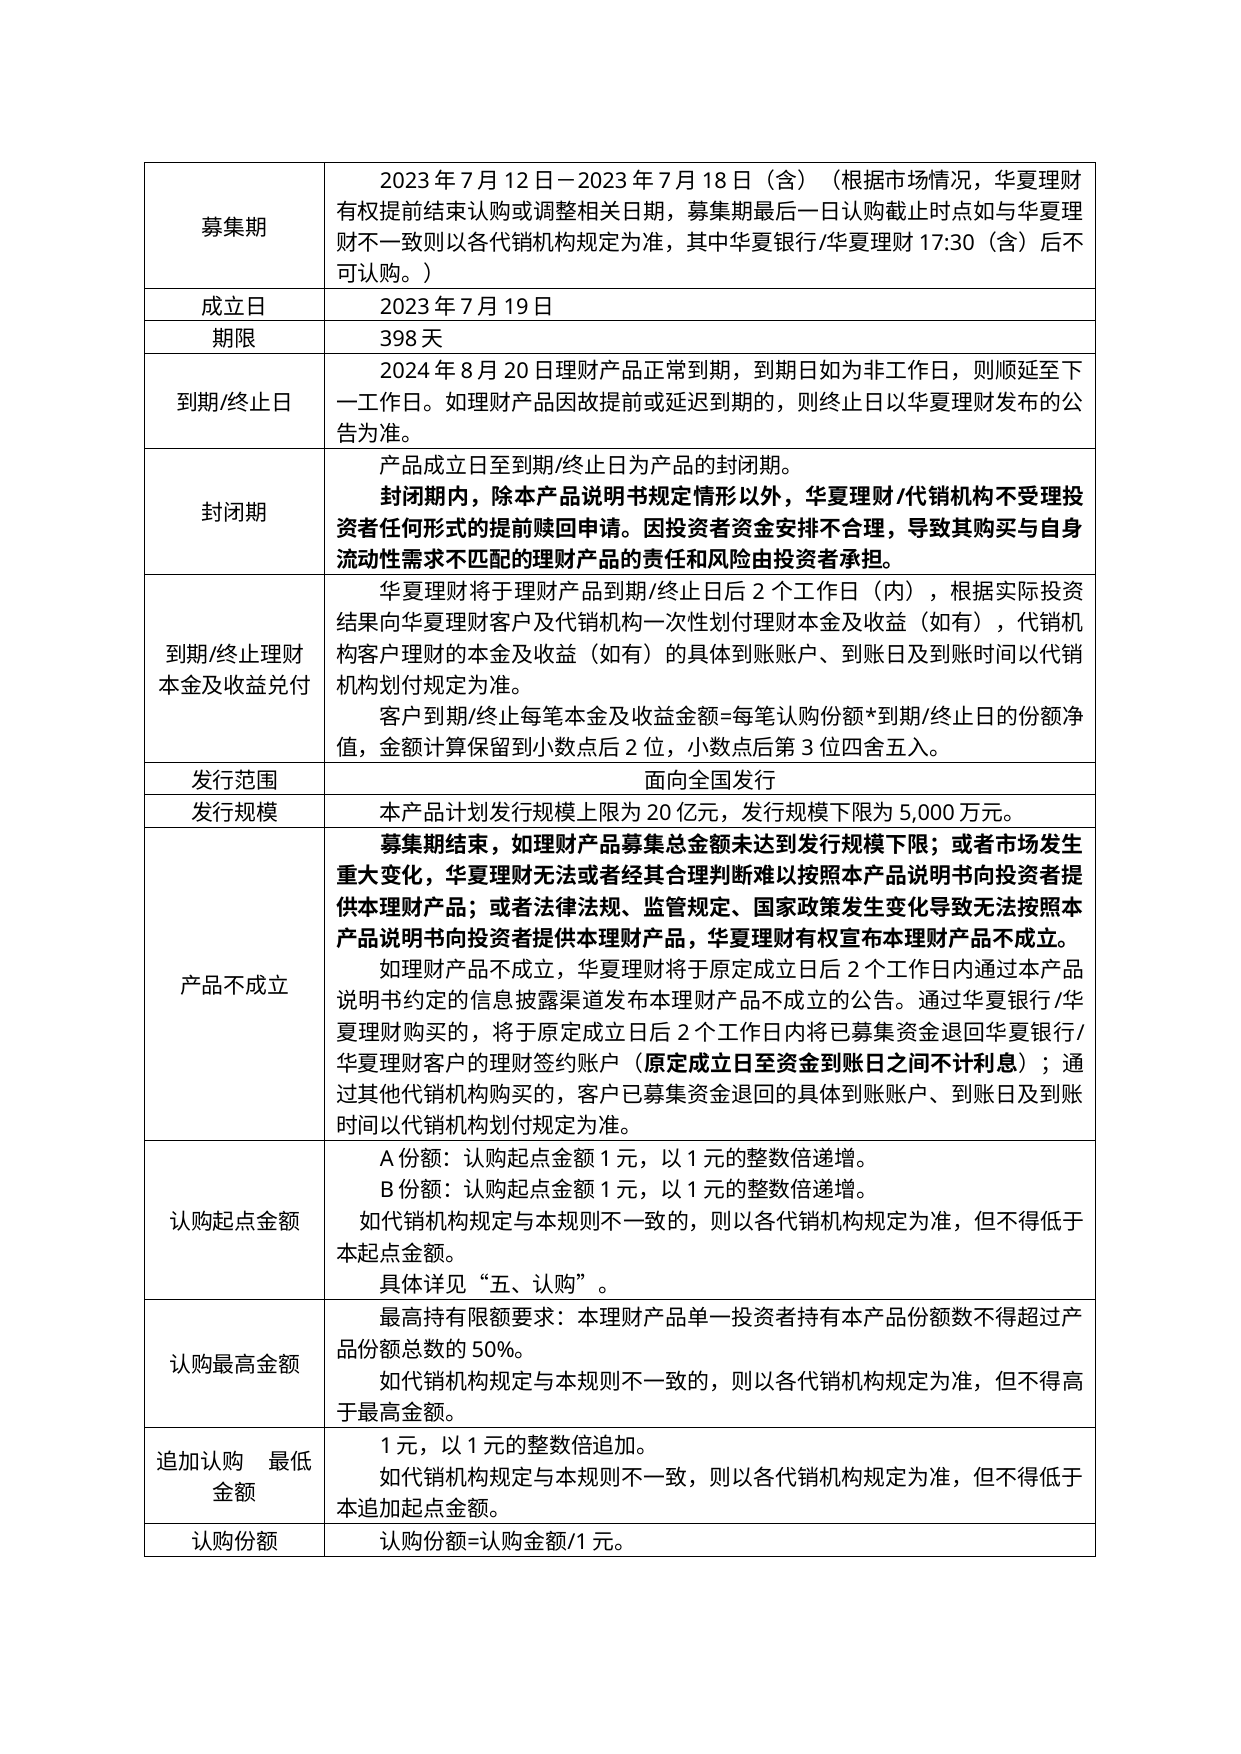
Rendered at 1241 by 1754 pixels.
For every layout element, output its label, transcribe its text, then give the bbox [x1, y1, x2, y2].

table_cell 发行规模 [145, 795, 324, 827]
table_cell 产品不成立 [145, 828, 324, 1140]
table_cell 追加认购 最低金额 [145, 1428, 324, 1523]
table_cell 封闭期 [145, 449, 324, 573]
table_cell 期限 [145, 321, 324, 353]
table_cell 产品成立日至到期/终止日为产品的封闭期。 封闭期内，除本产品说明书规定情形以外，华夏理财/代销机构不受理投资者任何形式的提前赎回申请。因投资者资金安排不合理，导致其购买与自身流动性需求不匹配的理财产品的责任和风险由投资者承担。 [325, 449, 1095, 573]
table_cell 认购起点金额 [145, 1141, 324, 1299]
table_cell 面向全国发行 [325, 763, 1095, 794]
table_cell 最高持有限额要求：本理财产品单一投资者持有本产品份额数不得超过产品份额总数的50%。 如代销机构规定与本规则不一致的，则以各代销机构规定为准，但不得高于最高金额。 [325, 1300, 1095, 1427]
table_cell 华夏理财将于理财产品到期/终止日后 2 个工作日（内），根据实际投资结果向华夏理财客户及代销机构一次性划付理财本金及收益（如有），代销机构客户理财的本金及收益（如有）的具体到账账户、到账日及到账时间以代销机构划付规定为准。 客户到期/终止每笔本金及收益金额=每笔认购份额*到期/终止日的份额净值，金额计算保留到小数点后 2 位，小数点后第 3 位四舍五入。 [325, 575, 1095, 762]
table_cell 2023年7月19日 [325, 289, 1095, 320]
table_cell 到期/终止理财本金及收益兑付 [145, 575, 324, 762]
table_cell 认购份额=认购金额/1元。 [325, 1524, 1095, 1556]
table_cell 2023年7月12日－2023年7月18日（含）（根据市场情况，华夏理财有权提前结束认购或调整相关日期，募集期最后一日认购截止时点如与华夏理财不一致则以各代销机构规定为准，其中华夏银行/华夏理财17:30（含）后不可认购。） [325, 163, 1095, 288]
table_cell 募集期结束，如理财产品募集总金额未达到发行规模下限；或者市场发生重大变化，华夏理财无法或者经其合理判断难以按照本产品说明书向投资者提供本理财产品；或者法律法规、监管规定、国家政策发生变化导致无法按照本产品说明书向投资者提供本理财产品，华夏理财有权宣布本理财产品不成立。 如理财产品不成立，华夏理财将于原定成立日后2个工作日内通过本产品说明书约定的信息披露渠道发布本理财产品不成立的公告。通过华夏银行/华夏理财购买的，将于原定成立日后2个工作日内将已募集资金退回华夏银行/华夏理财客户的理财签约账户（原定成立日至资金到账日之间不计利息）；通过其他代销机构购买的，客户已募集资金退回的具体到账账户、到账日及到账时间以代销机构划付规定为准。 [325, 828, 1095, 1140]
table_cell 1元，以1元的整数倍追加。 如代销机构规定与本规则不一致，则以各代销机构规定为准，但不得低于本追加起点金额。 [325, 1428, 1095, 1523]
table_cell A份额：认购起点金额1元，以1元的整数倍递增。 B份额：认购起点金额1元，以1元的整数倍递增。 如代销机构规定与本规则不一致的，则以各代销机构规定为准，但不得低于本起点金额。 具体详见“五、认购”。 [325, 1141, 1095, 1299]
table_cell 募集期 [145, 163, 324, 288]
table_cell 到期/终止日 [145, 354, 324, 447]
table_cell 成立日 [145, 289, 324, 320]
table_cell 2024年8月20日理财产品正常到期，到期日如为非工作日，则顺延至下一工作日。如理财产品因故提前或延迟到期的，则终止日以华夏理财发布的公告为准。 [325, 354, 1095, 447]
table_cell 398天 [325, 321, 1095, 353]
table_cell 发行范围 [145, 763, 324, 794]
table_cell 认购最高金额 [145, 1300, 324, 1427]
table_cell 认购份额 [145, 1524, 324, 1556]
table_cell 本产品计划发行规模上限为20亿元，发行规模下限为5,000万元。 [325, 795, 1095, 827]
